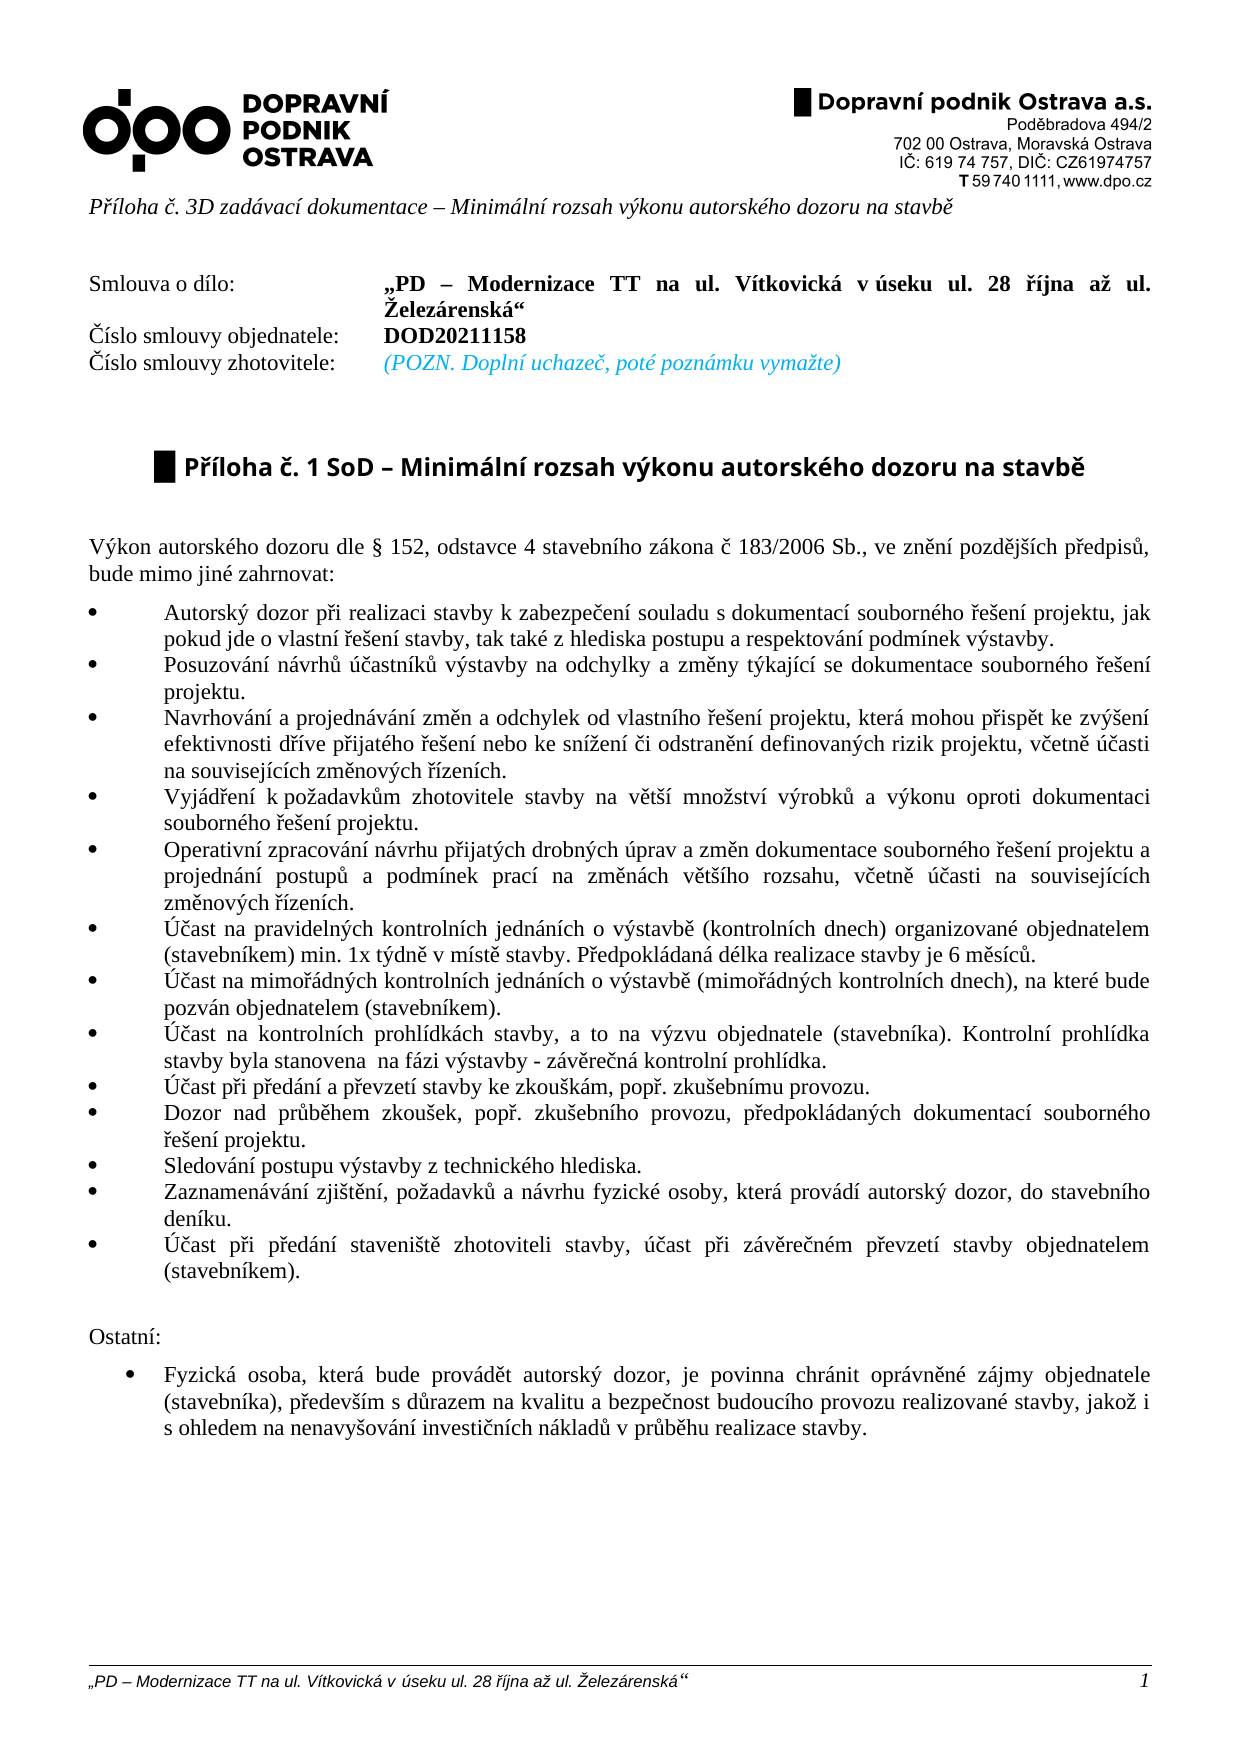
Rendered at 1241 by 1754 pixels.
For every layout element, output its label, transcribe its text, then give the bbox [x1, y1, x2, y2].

text Smlouva o dílo: „PD – Modernizace TT na ul. Vítkovická v úseku ul. 28 října až ul. Železárenská“ [89, 270, 1152, 323]
list Účast na pravidelných kontrolních jednáních o výstavbě (kontrolních dnech) organizované objednatelem (stavebníkem) min. 1x týdně v místě stavby. Předpokládaná délka realizace stavby je 6 měsíců. [89, 915, 1152, 968]
text Ostatní: [89, 1323, 1152, 1349]
list Operativní zpracování návrhu přijatých drobných úprav a změn dokumentace souborného řešení projektu a projednání postupů a podmínek prací na změnách většího rozsahu, včetně účasti na souvisejících změnových řízeních. [89, 836, 1152, 915]
picture [82, 89, 390, 172]
text Číslo smlouvy objednatele: DOD20211158 [89, 323, 1152, 349]
list Autorský dozor při realizaci stavby k zabezpečení souladu s dokumentací souborného řešení projektu, jak pokud jde o vlastní řešení stavby, tak také z hlediska postupu a respektování podmínek výstavby. [89, 599, 1152, 651]
list Sledování postupu výstavby z technického hlediska. [89, 1152, 1152, 1178]
picture [794, 88, 1152, 190]
list Účast na mimořádných kontrolních jednáních o výstavbě (mimořádných kontrolních dnech), na které bude pozván objednatelem (stavebníkem). [89, 968, 1152, 1020]
list Účast při předání a převzetí stavby ke zkouškám, popř. zkušebnímu provozu. [89, 1073, 1152, 1099]
list Zaznamenávání zjištění, požadavků a návrhu fyzické osoby, která provádí autorský dozor, do stavebního deníku. [89, 1178, 1152, 1231]
text Číslo smlouvy zhotovitele: (POZN. Doplní uchazeč, poté poznámku vymažte) [89, 349, 1152, 375]
subtitle Příloha č. 1 SoD – Minimální rozsah výkonu autorského dozoru na stavbě [89, 450, 1152, 483]
list Vyjádření k požadavkům zhotovitele stavby na větší množství výrobků a výkonu oproti dokumentaci souborného řešení projektu. [89, 783, 1152, 836]
list Navrhování a projednávání změn a odchylek od vlastního řešení projektu, která mohou přispět ke zvýšení efektivnosti dříve přijatého řešení nebo ke snížení či odstranění definovaných rizik projektu, včetně účasti na souvisejících změnových řízeních. [89, 704, 1152, 783]
list Účast při předání staveniště zhotoviteli stavby, účast při závěrečném převzetí stavby objednatelem (stavebníkem). [89, 1231, 1152, 1284]
list Účast na kontrolních prohlídkách stavby, a to na výzvu objednatele (stavebníka). Kontrolní prohlídka stavby byla stanovena na fázi výstavby - závěrečná kontrolní prohlídka. [89, 1020, 1152, 1073]
text Výkon autorského dozoru dle § 152, odstavce 4 stavebního zákona č 183/2006 Sb., ve znění pozdějších předpisů, bude mimo jiné zahrnovat: [89, 533, 1152, 586]
list Dozor nad průběhem zkoušek, popř. zkušebního provozu, předpokládaných dokumentací souborného řešení projektu. [89, 1099, 1152, 1152]
list Fyzická osoba, která bude provádět autorský dozor, je povinna chránit oprávněné zájmy objednatele (stavebníka), především s důrazem na kvalitu a bezpečnost budoucího provozu realizované stavby, jakož i s ohledem na nenavyšování investičních nákladů v průběhu realizace stavby. [126, 1362, 1152, 1441]
list Posuzování návrhů účastníků výstavby na odchylky a změny týkající se dokumentace souborného řešení projektu. [89, 651, 1152, 704]
